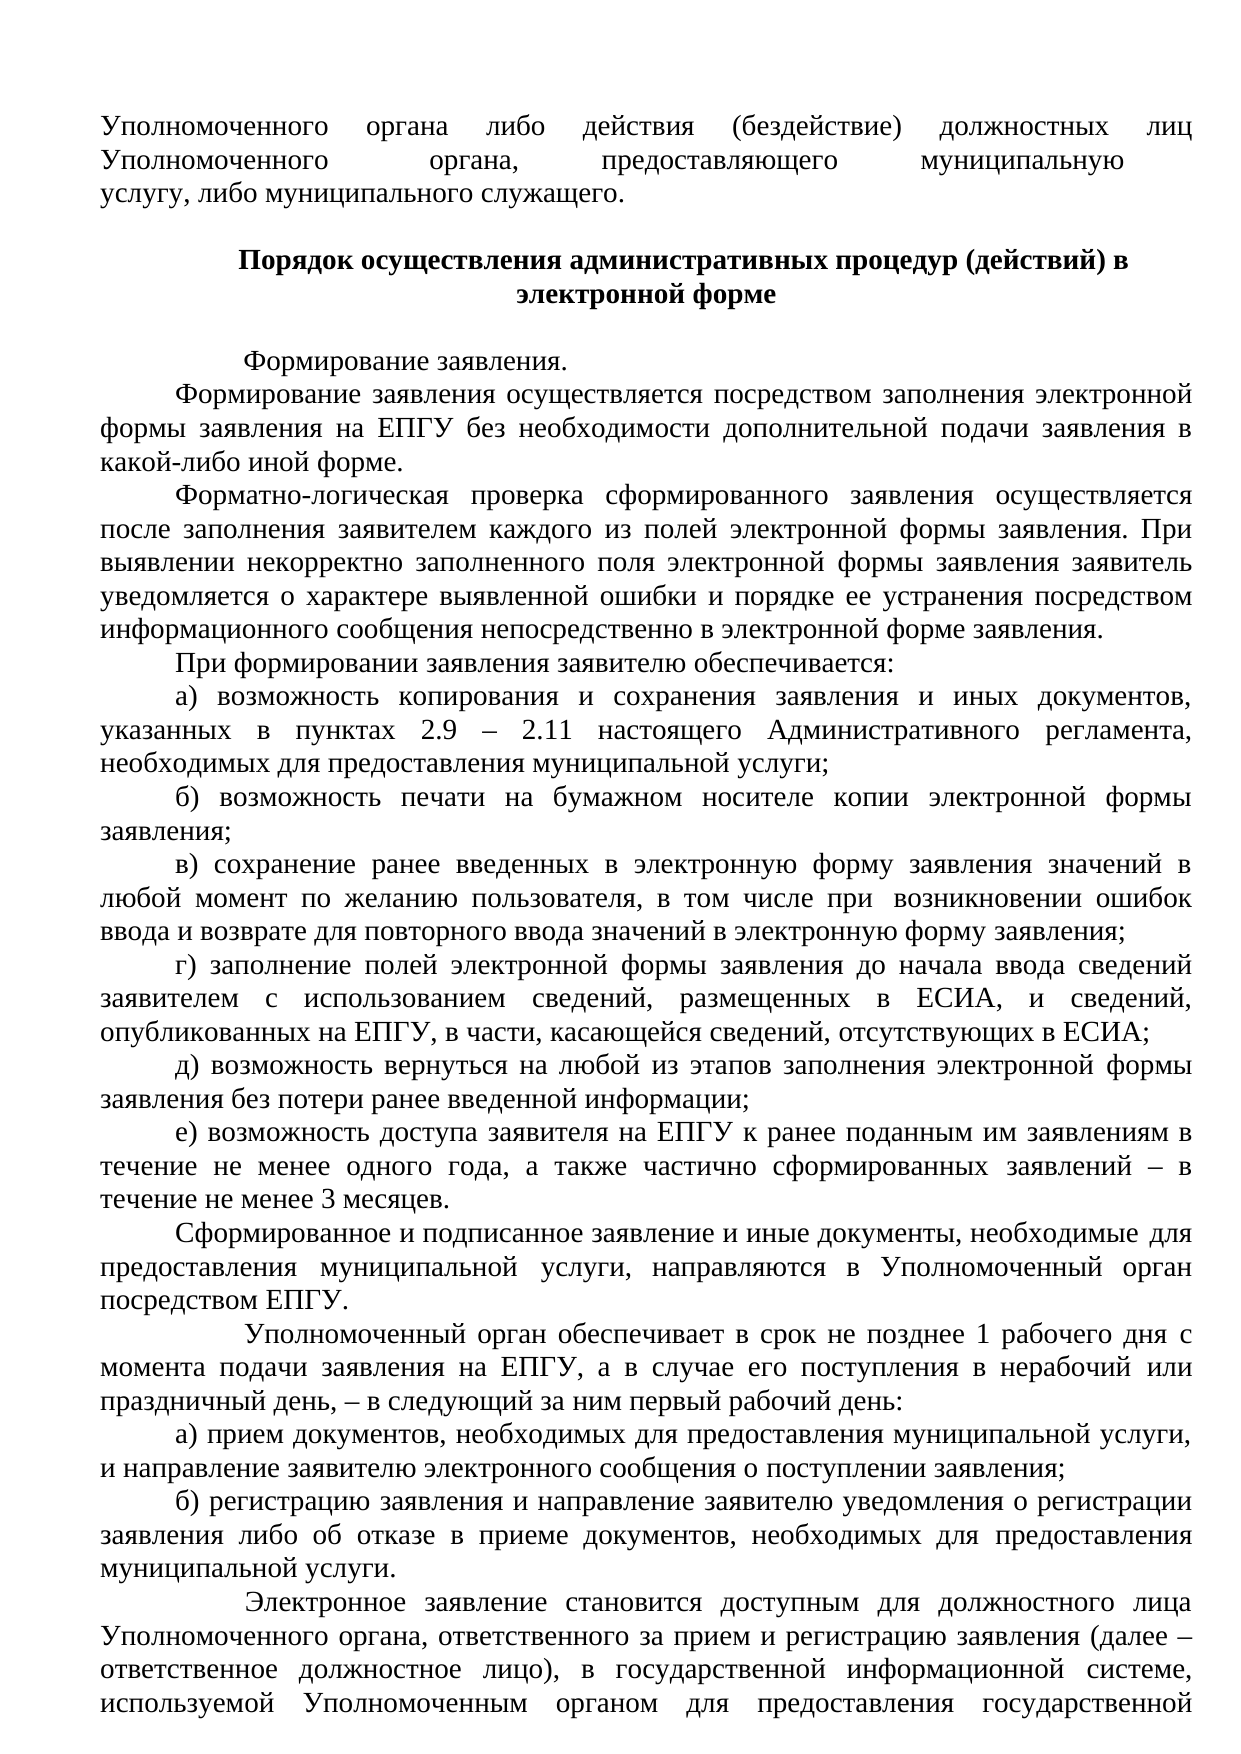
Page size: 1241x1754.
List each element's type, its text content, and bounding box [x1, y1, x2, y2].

text а) возможность копирования и сохранения заявления и иных документов, указанных в пунктах 2.9 – 2.11 настоящего Административного регламента, необходимых для предоставления муниципальной услуги; [100, 678, 1192, 779]
text Формирование заявления осуществляется посредством заполнения электронной формы заявления на ЕПГУ без необходимости дополнительной подачи заявления в какой-либо иной форме. [100, 377, 1192, 477]
text в) сохранение ранее введенных в электронную форму заявления значений в любой момент по желанию пользователя, в том числе при возникновении ошибок ввода и возврате для повторного ввода значений в электронную форму заявления; [100, 846, 1192, 947]
text Форматно-логическая проверка сформированного заявления осуществляется после заполнения заявителем каждого из полей электронной формы заявления. При выявлении некорректно заполненного поля электронной формы заявления заявитель уведомляется о характере выявленной ошибки и порядке ее устранения посредством информационного сообщения непосредственно в электронной форме заявления. [100, 477, 1192, 645]
text а) прием документов, необходимых для предоставления муниципальной услуги, и направление заявителю электронного сообщения о поступлении заявления; [100, 1416, 1192, 1483]
list Формирование заявления. [100, 343, 1192, 377]
text б) возможность печати на бумажном носителе копии электронной формы заявления; [100, 779, 1192, 846]
text При формировании заявления заявителю обеспечивается: [100, 645, 1192, 678]
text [100, 108, 1192, 209]
list Уполномоченный орган обеспечивает в срок не позднее 1 рабочего дня с момента подачи заявления на ЕПГУ, а в случае его поступления в нерабочий или праздничный день, – в следующий за ним первый рабочий день: [100, 1316, 1192, 1416]
subtitle Порядок осуществления административных процедур (действий) в электронной форме [100, 242, 1192, 309]
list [100, 1584, 1192, 1718]
text г) заполнение полей электронной формы заявления до начала ввода сведений заявителем с использованием сведений, размещенных в ЕСИА, и сведений, опубликованных на ЕПГУ, в части, касающейся сведений, отсутствующих в ЕСИА; [100, 947, 1192, 1047]
text б) регистрацию заявления и направление заявителю уведомления о регистрации заявления либо об отказе в приеме документов, необходимых для предоставления муниципальной услуги. [100, 1483, 1192, 1584]
text д) возможность вернуться на любой из этапов заполнения электронной формы заявления без потери ранее введенной информации; [100, 1047, 1192, 1114]
text Сформированное и подписанное заявление и иные документы, необходимые для предоставления муниципальной услуги, направляются в Уполномоченный орган посредством ЕПГУ. [100, 1215, 1192, 1316]
text е) возможность доступа заявителя на ЕПГУ к ранее поданным им заявлениям в течение не менее одного года, а также частично сформированных заявлений – в течение не менее 3 месяцев. [100, 1114, 1192, 1215]
